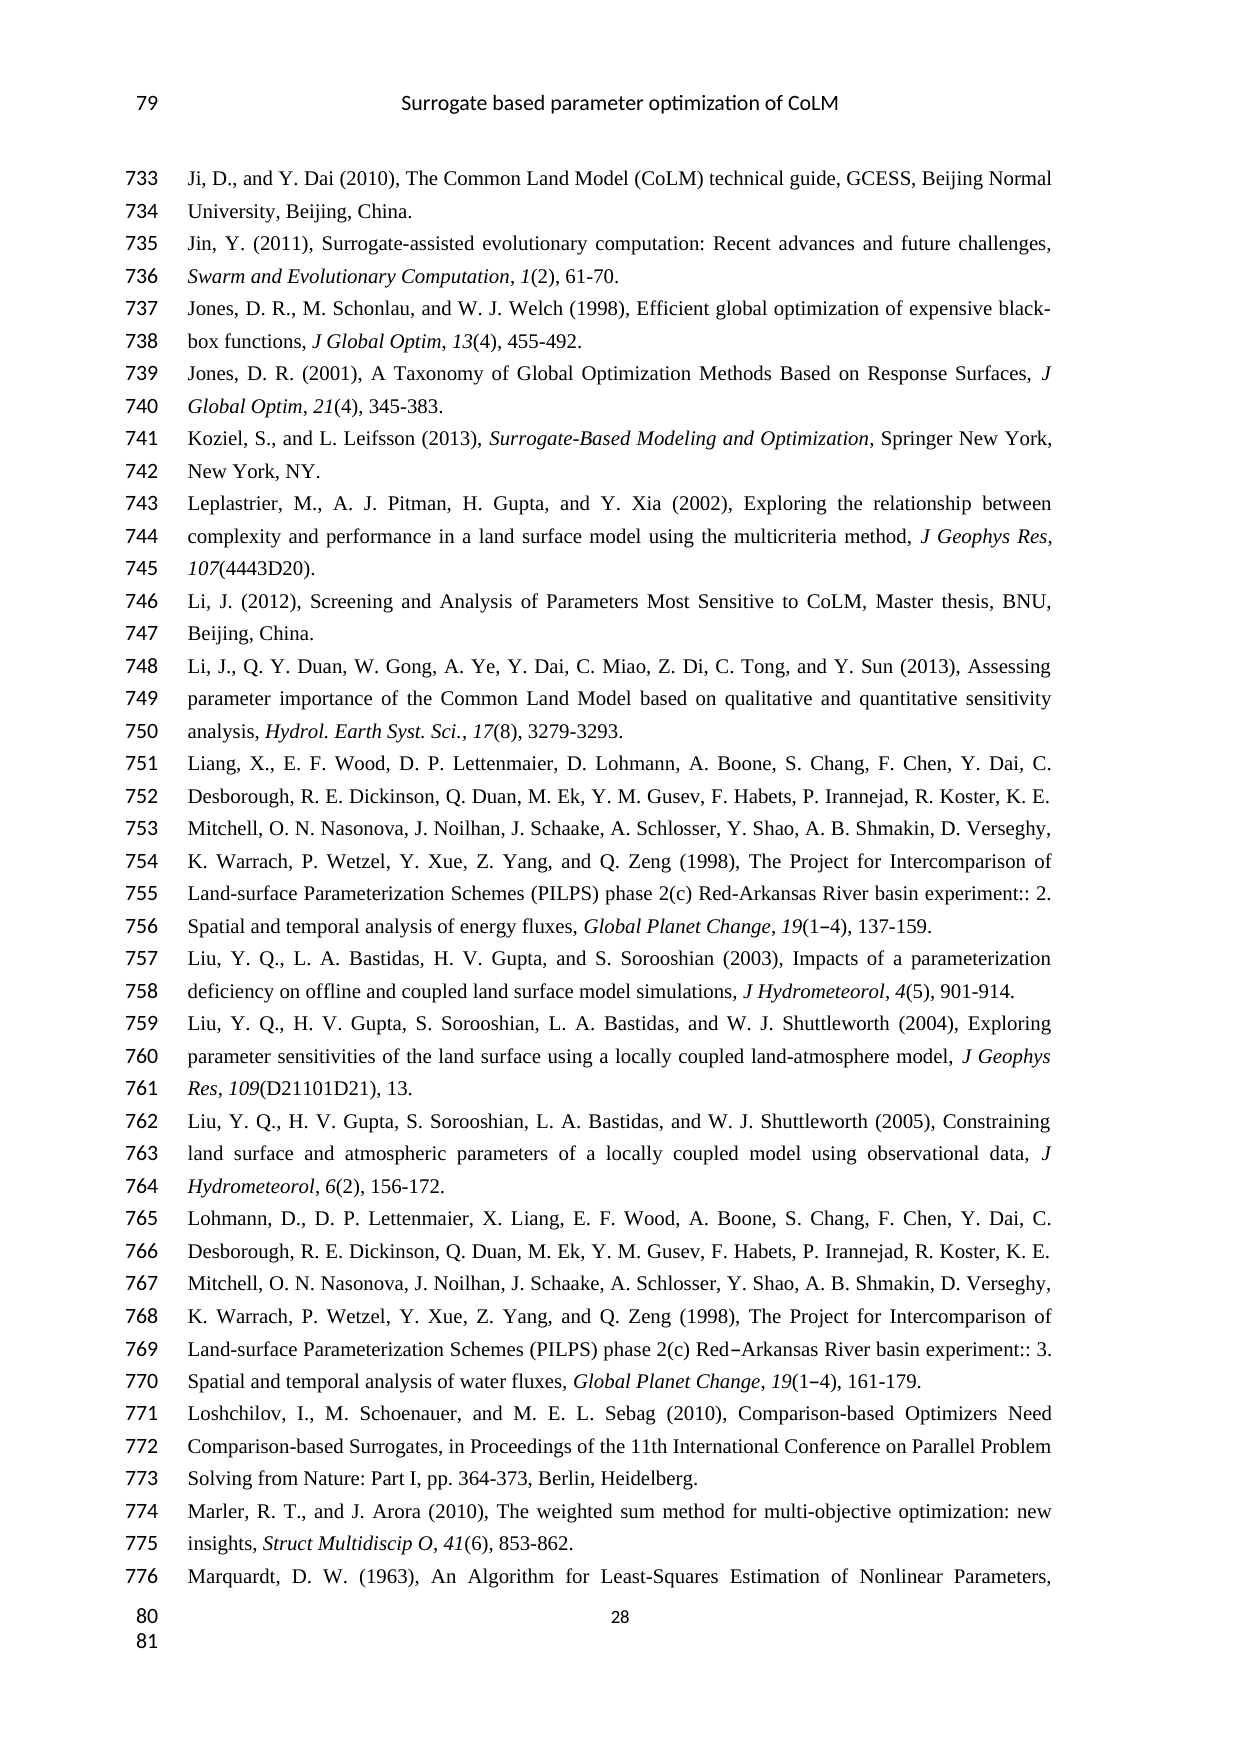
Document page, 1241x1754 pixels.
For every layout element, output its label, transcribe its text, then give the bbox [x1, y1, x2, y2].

text Liu, Y. Q., L. A. Bastidas, H. V. Gupta, and S. Sorooshian (2003), Impacts of a parameterization deficiency on offline and coupled land surface model simulations, J Hydrometeorol, 4(5), 901-914. [187, 942, 1053, 1007]
text Lohmann, D., D. P. Lettenmaier, X. Liang, E. F. Wood, A. Boone, S. Chang, F. Chen, Y. Dai, C. Desborough, R. E. Dickinson, Q. Duan, M. Ek, Y. M. Gusev, F. Habets, P. Irannejad, R. Koster, K. E. Mitchell, O. N. Nasonova, J. Noilhan, J. Schaake, A. Schlosser, Y. Shao, A. B. Shmakin, D. Verseghy, K. Warrach, P. Wetzel, Y. Xue, Z. Yang, and Q. Zeng (1998), The Project for Intercomparison of Land-surface Parameterization Schemes (PILPS) phase 2(c) Red–Arkansas River basin experiment:: 3. Spatial and temporal analysis of water fluxes, Global Planet Change, 19(1–4), 161-179. [187, 1202, 1053, 1397]
text Liu, Y. Q., H. V. Gupta, S. Sorooshian, L. A. Bastidas, and W. J. Shuttleworth (2004), Exploring parameter sensitivities of the land surface using a locally coupled land-atmosphere model, J Geophys Res, 109(D21101D21), 13. [187, 1007, 1053, 1104]
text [187, 1559, 1053, 1592]
text Koziel, S., and L. Leifsson (2013), Surrogate-Based Modeling and Optimization, Springer New York, New York, NY. [187, 422, 1053, 487]
text Loshchilov, I., M. Schoenauer, and M. E. L. Sebag (2010), Comparison-based Optimizers Need Comparison-based Surrogates, in Proceedings of the 11th International Conference on Parallel Problem Solving from Nature: Part I, pp. 364-373, Berlin, Heidelberg. [187, 1397, 1053, 1494]
text Marler, R. T., and J. Arora (2010), The weighted sum method for multi-objective optimization: new insights, Struct Multidiscip O, 41(6), 853-862. [187, 1494, 1053, 1559]
text Jones, D. R., M. Schonlau, and W. J. Welch (1998), Efficient global optimization of expensive black-box functions, J Global Optim, 13(4), 455-492. [187, 292, 1053, 357]
text Jones, D. R. (2001), A Taxonomy of Global Optimization Methods Based on Response Surfaces, J Global Optim, 21(4), 345-383. [187, 357, 1053, 422]
text Liu, Y. Q., H. V. Gupta, S. Sorooshian, L. A. Bastidas, and W. J. Shuttleworth (2005), Constraining land surface and atmospheric parameters of a locally coupled model using observational data, J Hydrometeorol, 6(2), 156-172. [187, 1104, 1053, 1202]
text Jin, Y. (2011), Surrogate-assisted evolutionary computation: Recent advances and future challenges, Swarm and Evolutionary Computation, 1(2), 61-70. [187, 227, 1053, 292]
text Leplastrier, M., A. J. Pitman, H. Gupta, and Y. Xia (2002), Exploring the relationship between complexity and performance in a land surface model using the multicriteria method, J Geophys Res, 107(4443D20). [187, 487, 1053, 584]
text Ji, D., and Y. Dai (2010), The Common Land Model (CoLM) technical guide, GCESS, Beijing Normal University, Beijing, China. [187, 162, 1053, 227]
text Li, J., Q. Y. Duan, W. Gong, A. Ye, Y. Dai, C. Miao, Z. Di, C. Tong, and Y. Sun (2013), Assessing parameter importance of the Common Land Model based on qualitative and quantitative sensitivity analysis, Hydrol. Earth Syst. Sci., 17(8), 3279-3293. [187, 649, 1053, 747]
text Li, J. (2012), Screening and Analysis of Parameters Most Sensitive to CoLM, Master thesis, BNU, Beijing, China. [187, 584, 1053, 649]
text Liang, X., E. F. Wood, D. P. Lettenmaier, D. Lohmann, A. Boone, S. Chang, F. Chen, Y. Dai, C. Desborough, R. E. Dickinson, Q. Duan, M. Ek, Y. M. Gusev, F. Habets, P. Irannejad, R. Koster, K. E. Mitchell, O. N. Nasonova, J. Noilhan, J. Schaake, A. Schlosser, Y. Shao, A. B. Shmakin, D. Verseghy, K. Warrach, P. Wetzel, Y. Xue, Z. Yang, and Q. Zeng (1998), The Project for Intercomparison of Land-surface Parameterization Schemes (PILPS) phase 2(c) Red-Arkansas River basin experiment:: 2. Spatial and temporal analysis of energy fluxes, Global Planet Change, 19(1–4), 137-159. [187, 747, 1053, 942]
